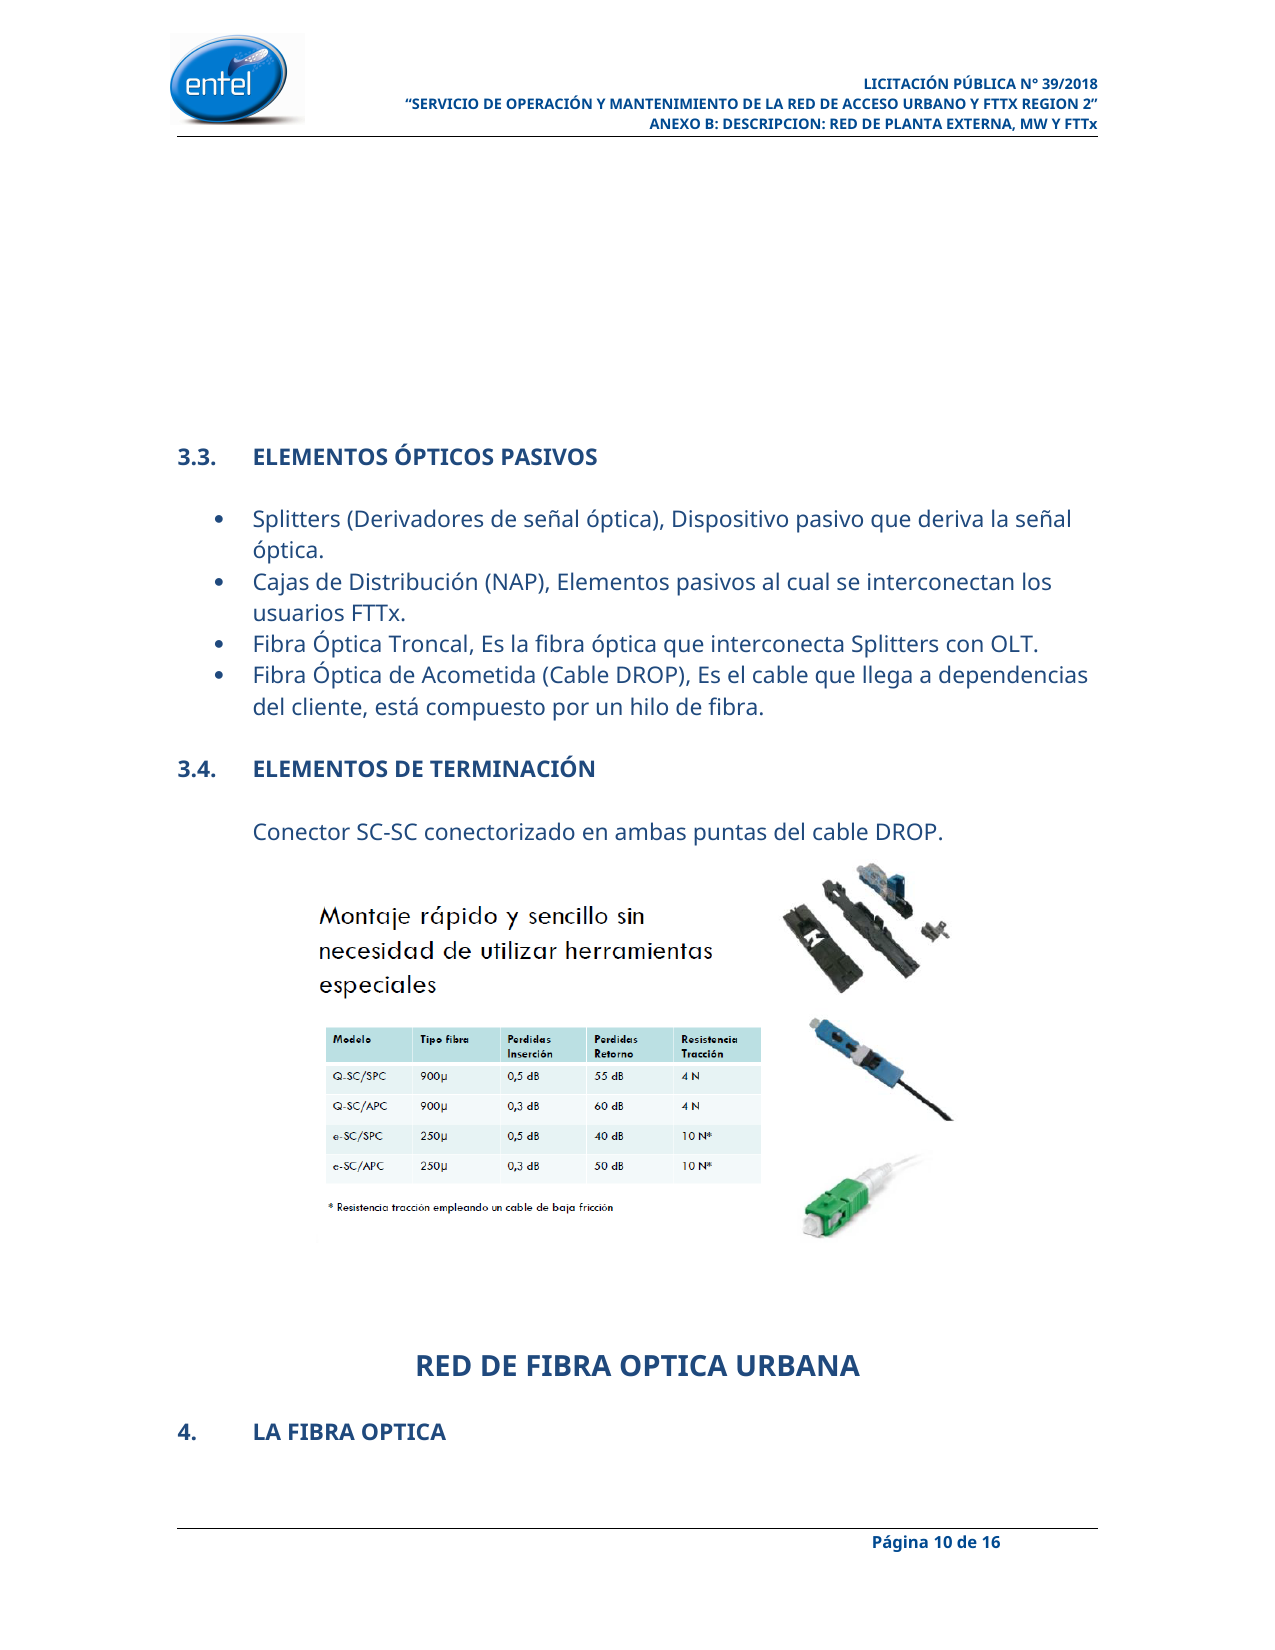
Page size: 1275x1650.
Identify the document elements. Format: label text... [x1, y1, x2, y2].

list Cajas de Distribución (NAP), Elementos pasivos al cual se interconectan los usuarios FTTx. [215, 566, 1098, 628]
list Fibra Óptica Troncal, Es la fibra óptica que interconecta Splitters con OLT. [215, 628, 1098, 659]
picture [316, 846, 959, 1243]
subtitle LA FIBRA OPTICA [177, 1416, 1098, 1447]
picture [169, 33, 305, 125]
list Splitters (Derivadores de señal óptica), Dispositivo pasivo que deriva la señal óptica. [215, 503, 1098, 566]
subtitle ELEMENTOS DE TERMINACIÓN [177, 753, 1098, 784]
subtitle ELEMENTOS ÓPTICOS PASIVOS [177, 441, 1098, 472]
title RED DE FIBRA OPTICA URBANA [177, 1345, 1098, 1385]
list Conector SC-SC conectorizado en ambas puntas del cable DROP. [252, 816, 1098, 847]
list Fibra Óptica de Acometida (Cable DROP), Es el cable que llega a dependencias del cliente, está compuesto por un hilo de fibra. [215, 659, 1098, 722]
